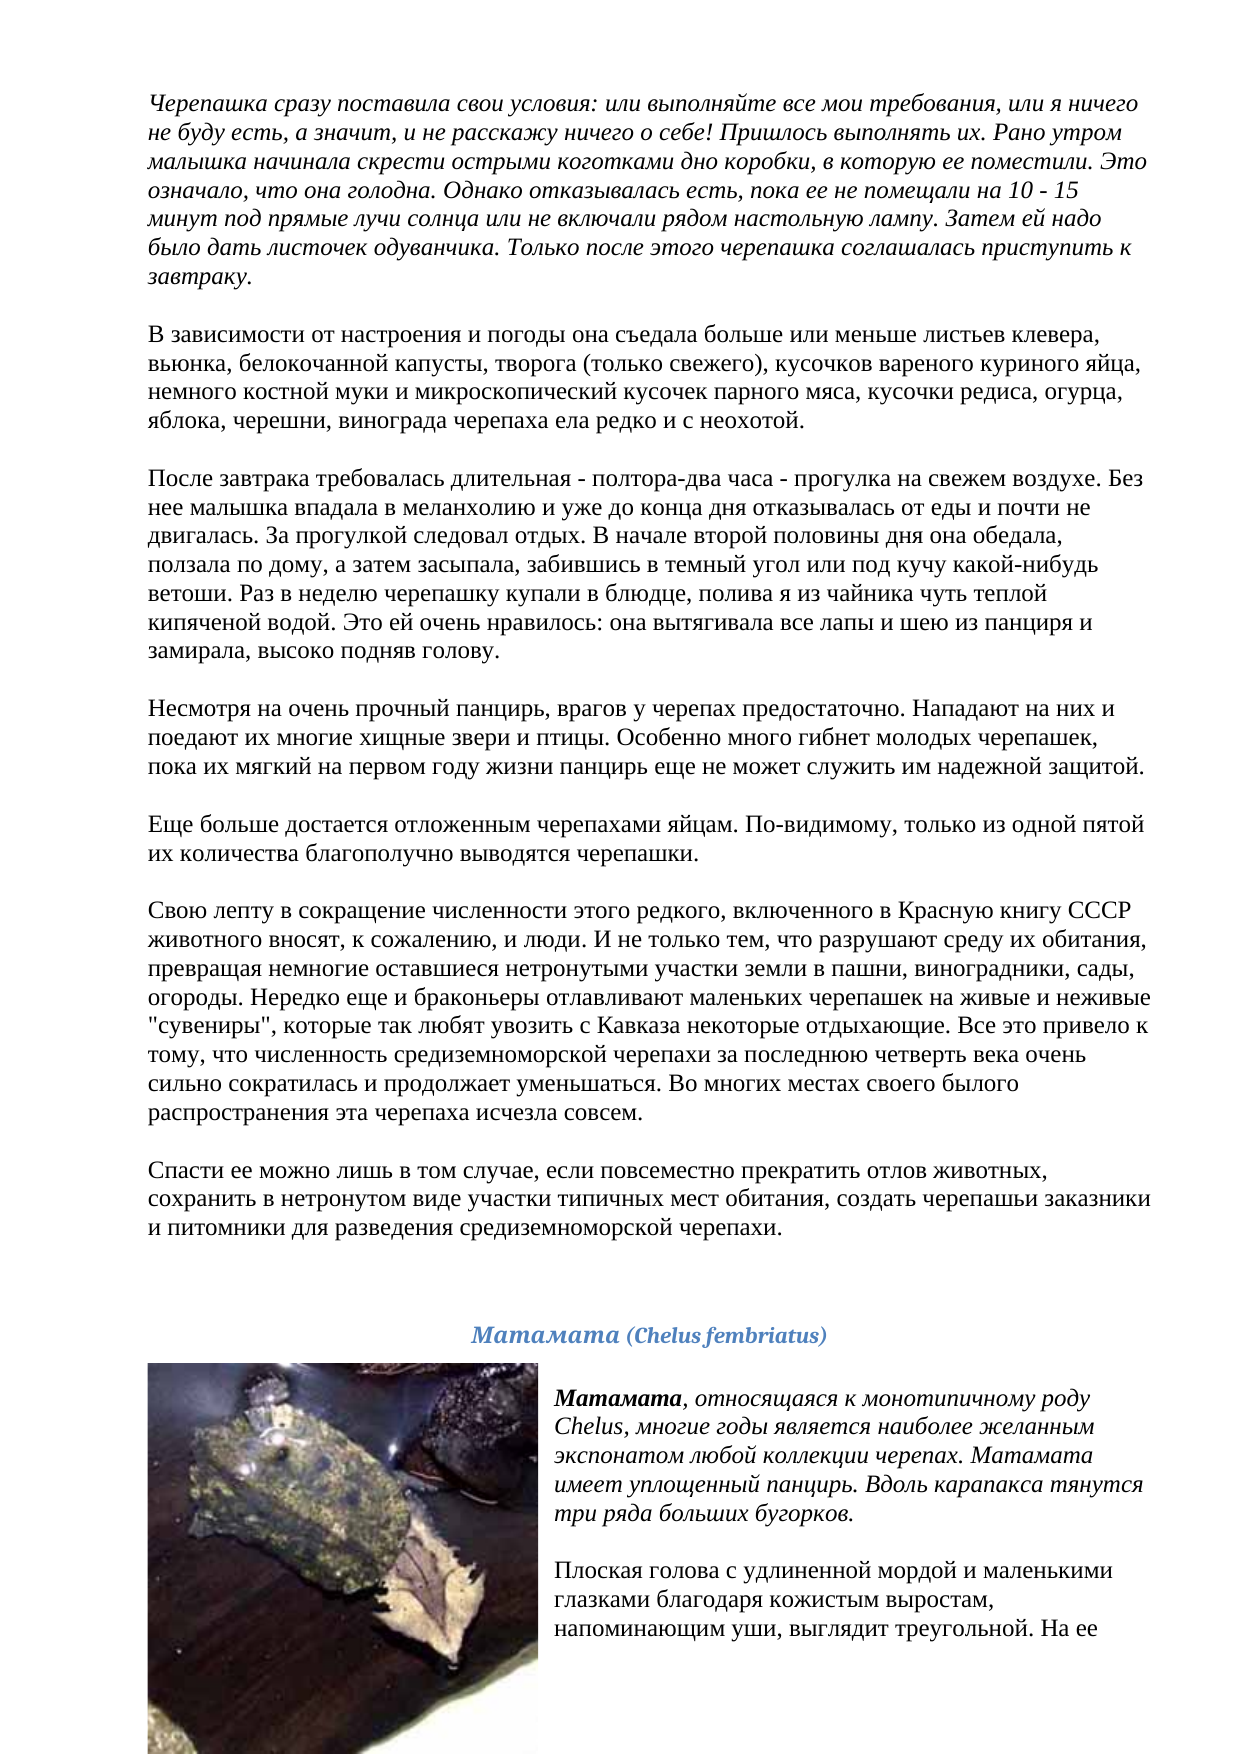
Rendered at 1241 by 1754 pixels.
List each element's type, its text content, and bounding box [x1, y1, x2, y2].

text Матамата, относящаяся к монотипичному роду Chelus, многие годы является наиболее желанным экспонатом любой коллекции черепах. Матамата имеет уплощенный панцирь. Вдоль карапакса тянутся три ряда больших бугорков. [539, 1383, 1152, 1526]
subtitle Матамата (Chelus fembriatus) [148, 1323, 1152, 1349]
text В зависимости от настроения и погоды она съедала больше или меньше листьев клевера, вьюнка, белокочанной капусты, творога (только свежего), кусочков вареного куриного яйца, немного костной муки и микроскопический кусочек парного мяса, кусочки редиса, огурца, яблока, черешни, винограда черепаха ела редко и с неохотой. [148, 319, 1152, 434]
text Несмотря на очень прочный панцирь, врагов у черепах предостаточно. Нападают на них и поедают их многие хищные звери и птицы. Особенно много гибнет молодых черепашек, пока их мягкий на первом году жизни панцирь еще не может служить им надежной защитой. [148, 693, 1152, 780]
text Черепашка сразу поставила свои условия: или выполняйте все мои требования, или я ничего не буду есть, а значит, и не расскажу ничего о себе! Пришлось выполнять их. Рано утром малышка начинала скрести острыми коготками дно коробки, в которую ее поместили. Это означало, что она голодна. Однако отказывалась есть, пока ее не помещали на 10 - 15 минут под прямые лучи солнца или не включали рядом настольную лампу. Затем ей надо было дать листочек одуванчика. Только после этого черепашка соглашалась приступить к завтраку. [148, 88, 1152, 290]
text Свою лепту в сокращение численности этого редкого, включенного в Красную книгу СССР животного вносят, к сожалению, и люди. И не только тем, что разрушают среду их обитания, превращая немногие оставшиеся нетронутыми участки земли в пашни, виноградники, сады, огороды. Нередко еще и браконьеры отлавливают маленьких черепашек на живые и неживые "сувениры", которые так любят увозить с Кавказа некоторые отдыхающие. Все это привело к тому, что численность средиземноморской черепахи за последнюю четверть века очень сильно сократилась и продолжает уменьшаться. Во многих местах своего былого распространения эта черепаха исчезла совсем. [148, 896, 1152, 1126]
text Еще больше достается отложенным черепахами яйцам. По-видимому, только из одной пятой их количества благополучно выводятся черепашки. [148, 809, 1152, 866]
text После завтрака требовалась длительная - полтора-два часа - прогулка на свежем воздухе. Без нее малышка впадала в меланхолию и уже до конца дня отказывалась от еды и почти не двигалась. За прогулкой следовал отдых. В начале второй половины дня она обедала, ползала по дому, а затем засыпала, забившись в темный угол или под кучу какой-нибудь ветоши. Раз в неделю черепашку купали в блюдце, полива я из чайника чуть теплой кипяченой водой. Это ей очень нравилось: она вытягивала все лапы и шею из панциря и замирала, высоко подняв голову. [148, 463, 1152, 664]
picture [147, 1363, 539, 1754]
text Спасти ее можно лишь в том случае, если повсеместно прекратить отлов животных, сохранить в нетронутом виде участки типичных мест обитания, создать черепашьи заказники и питомники для разведения средиземноморской черепахи. [148, 1155, 1152, 1241]
